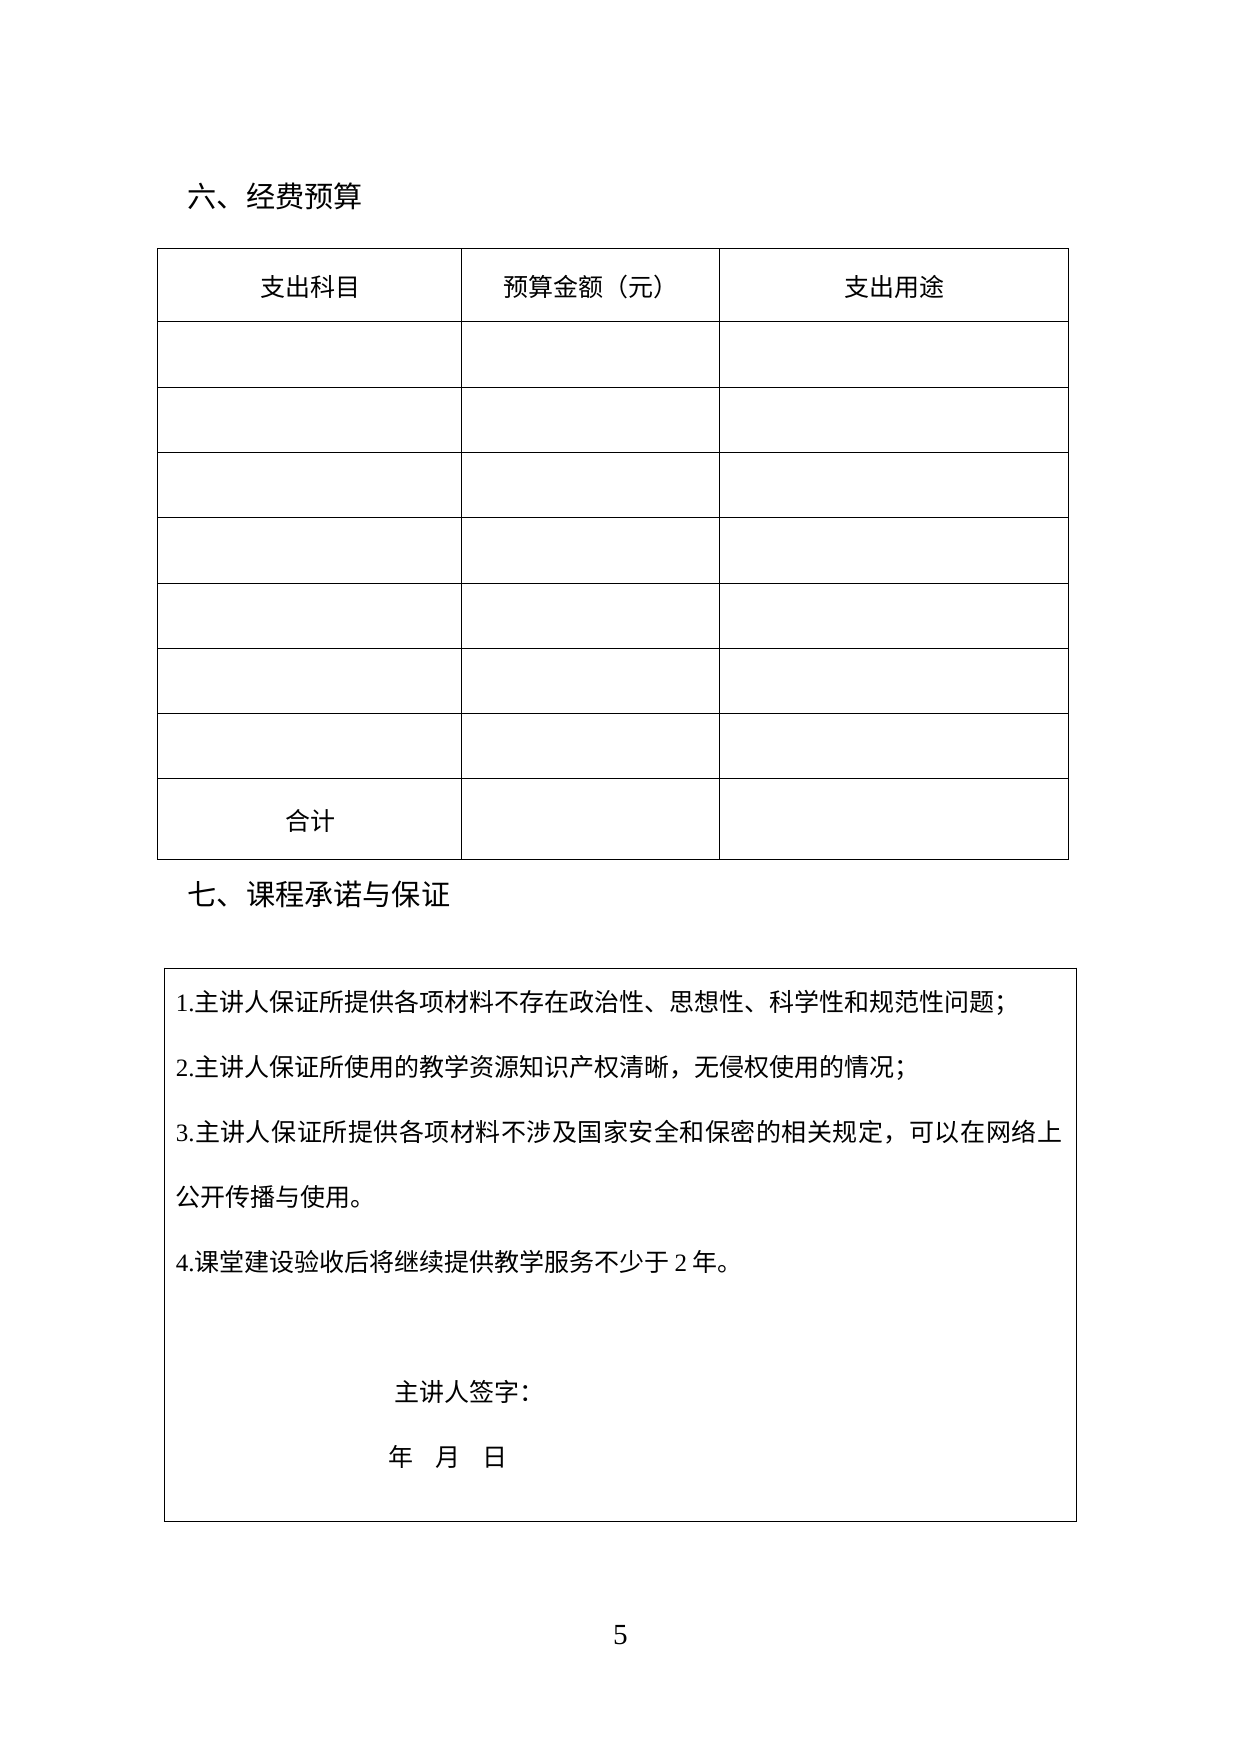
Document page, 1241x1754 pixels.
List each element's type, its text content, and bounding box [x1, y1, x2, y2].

table_cell [462, 322, 719, 387]
table_cell [720, 779, 1068, 859]
table_cell [720, 649, 1068, 712]
table_cell [462, 388, 719, 452]
table_cell [158, 584, 461, 648]
table_cell [462, 649, 719, 712]
table_cell [462, 779, 719, 859]
table_cell [462, 714, 719, 778]
table_header 支出用途 [720, 249, 1068, 321]
table_header 支出科目 [158, 249, 461, 321]
text 六、经费预算 [187, 162, 1053, 227]
table_cell [158, 453, 461, 517]
table_cell [158, 518, 461, 582]
text 七、课程承诺与保证 [187, 860, 1033, 925]
table_cell [720, 518, 1068, 582]
table_cell [462, 584, 719, 648]
table_header 预算金额（元） [462, 249, 719, 321]
table_cell [462, 453, 719, 517]
table_cell [462, 518, 719, 582]
table_cell [720, 714, 1068, 778]
table_cell [720, 584, 1068, 648]
table_cell [720, 453, 1068, 517]
table_cell [158, 388, 461, 452]
table_cell 合计 [158, 779, 461, 859]
table_header 1.主讲人保证所提供各项材料不存在政治性、思想性、科学性和规范性问题； 2.主讲人保证所使用的教学资源知识产权清晰，无侵权使用的情况； 3.主讲人保证所提供各项材料不涉及国家安全和保密的相关规定，可以在网络上公开传播与使用。 4.课堂建设验收后将继续提供教学服务不少于2年。 主讲人签字： 年 月 日 [165, 969, 1076, 1521]
table_cell [158, 322, 461, 387]
table_cell [720, 322, 1068, 387]
table_cell [158, 714, 461, 778]
table_cell [158, 649, 461, 712]
table_cell [720, 388, 1068, 452]
